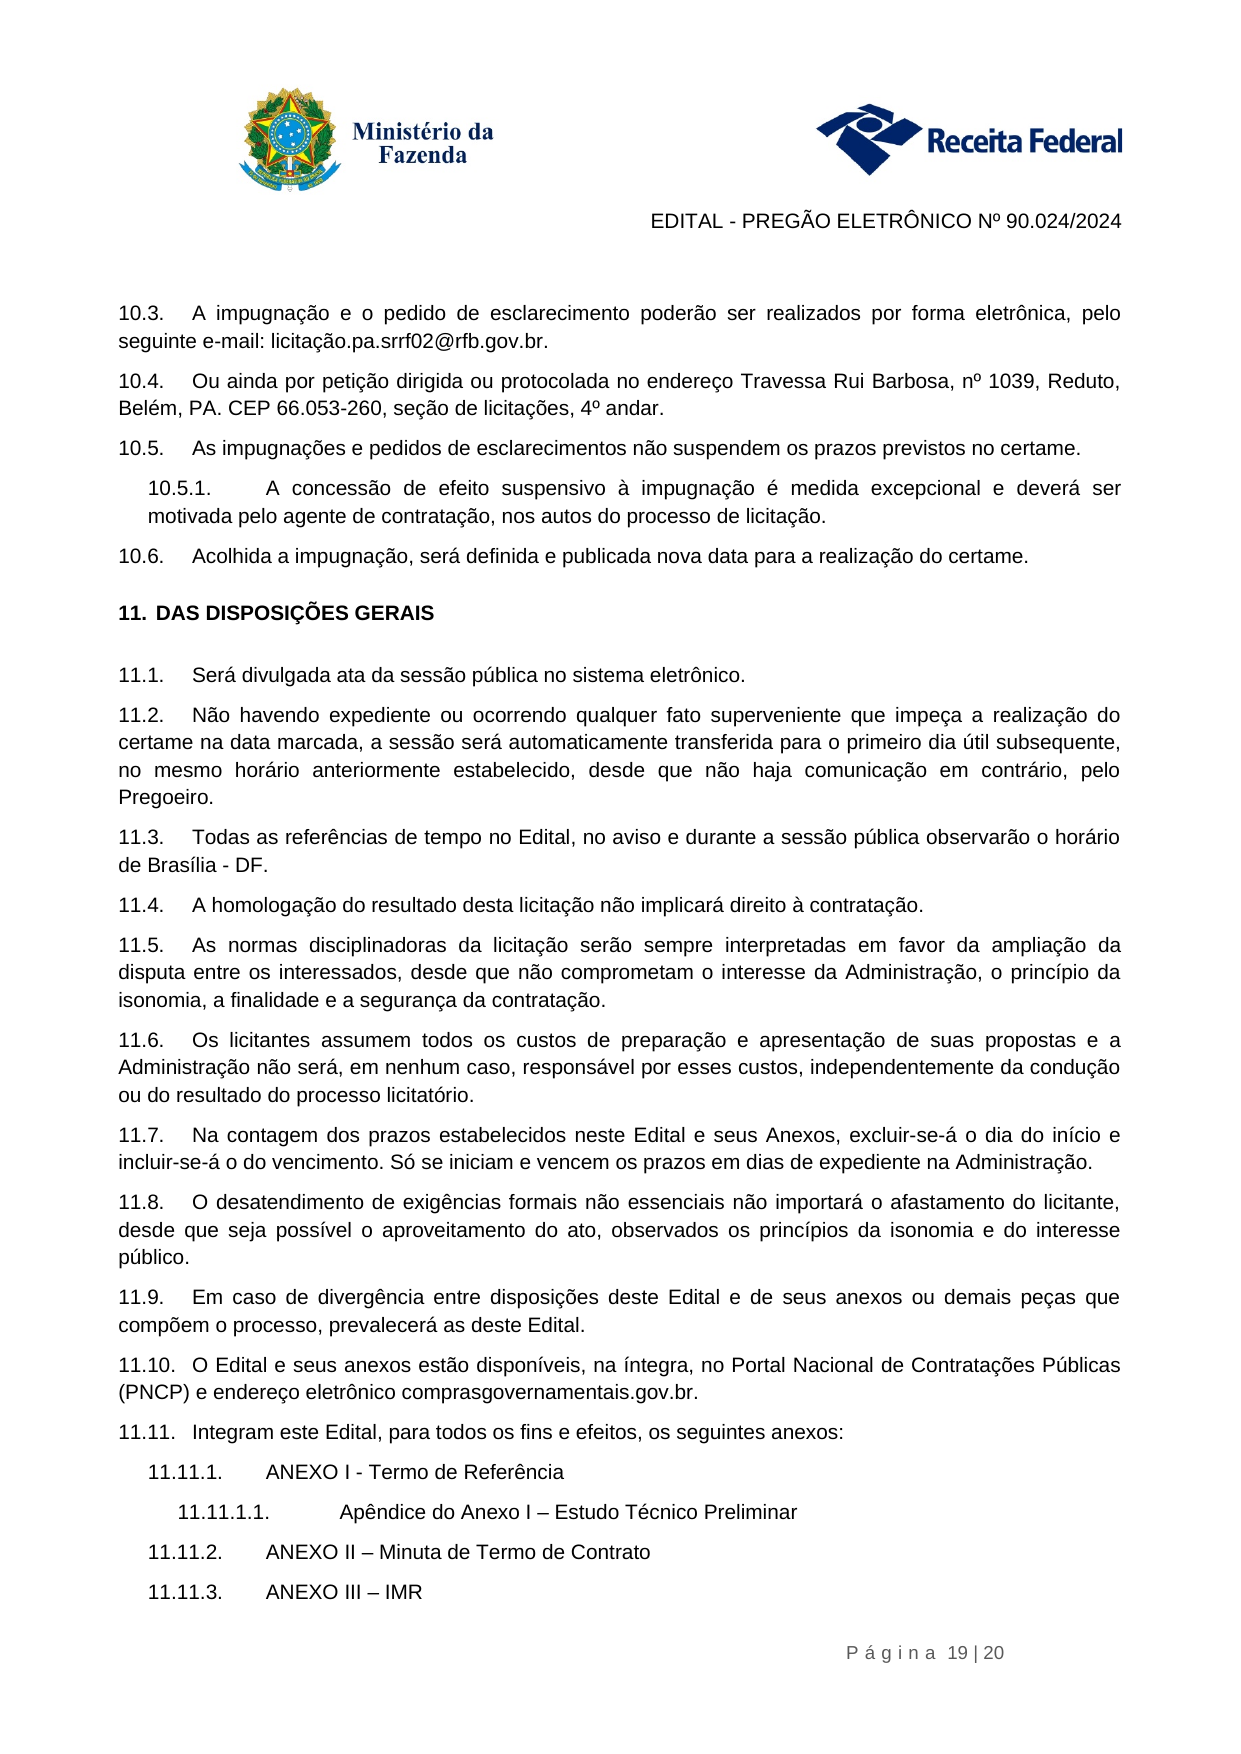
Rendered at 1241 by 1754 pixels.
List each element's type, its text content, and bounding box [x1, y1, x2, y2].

text Em caso de divergência entre disposições deste Edital e de seus anexos ou demais peças que compõem o processo, prevalecerá as deste Edital. [118, 1285, 1122, 1336]
text O desatendimento de exigências formais não essenciais não importará o afastamento do licitante, desde que seja possível o aproveitamento do ato, observados os princípios da isonomia e do interesse público. [118, 1190, 1122, 1269]
text Será divulgada ata da sessão pública no sistema eletrônico. [118, 662, 1122, 686]
text Os licitantes assumem todos os custos de preparação e apresentação de suas propostas e a Administração não será, em nenhum caso, responsável por esses custos, independentemente da condução ou do resultado do processo licitatório. [118, 1027, 1122, 1106]
text Acolhida a impugnação, será definida e publicada nova data para a realização do certame. [118, 544, 1122, 568]
text ANEXO II – Minuta de Termo de Contrato [148, 1540, 1122, 1564]
text A homologação do resultado desta licitação não implicará direito à contratação. [118, 892, 1122, 916]
text O Edital e seus anexos estão disponíveis, na íntegra, no Portal Nacional de Contratações Públicas (PNCP) e endereço eletrônico comprasgovernamentais.gov.br. [118, 1352, 1122, 1404]
text A concessão de efeito suspensivo à impugnação é medida excepcional e deverá ser motivada pelo agente de contratação, nos autos do processo de licitação. [148, 476, 1122, 528]
text As impugnações e pedidos de esclarecimentos não suspendem os prazos previstos no certame. [118, 436, 1122, 460]
text Não havendo expediente ou ocorrendo qualquer fato superveniente que impeça a realização do certame na data marcada, a sessão será automaticamente transferida para o primeiro dia útil subsequente, no mesmo horário anteriormente estabelecido, desde que não haja comunicação em contrário, pelo Pregoeiro. [118, 702, 1122, 809]
picture [236, 73, 1123, 210]
text A impugnação e o pedido de esclarecimento poderão ser realizados por forma eletrônica, pelo seguinte e-mail: licitação.pa.srrf02@rfb.gov.br. [118, 301, 1122, 353]
text ANEXO I - Termo de Referência [148, 1460, 1122, 1484]
text Na contagem dos prazos estabelecidos neste Edital e seus Anexos, excluir-se-á o dia do início e incluir-se-á o do vencimento. Só se iniciam e vencem os prazos em dias de expediente na Administração. [118, 1122, 1122, 1174]
text DAS DISPOSIÇÕES GERAIS [118, 601, 1122, 625]
text As normas disciplinadoras da licitação serão sempre interpretadas em favor da ampliação da disputa entre os interessados, desde que não comprometam o interesse da Administração, o princípio da isonomia, a finalidade e a segurança da contratação. [118, 932, 1122, 1011]
text Integram este Edital, para todos os fins e efeitos, os seguintes anexos: [118, 1420, 1122, 1444]
text Todas as referências de tempo no Edital, no aviso e durante a sessão pública observarão o horário de Brasília - DF. [118, 825, 1122, 876]
text Ou ainda por petição dirigida ou protocolada no endereço Travessa Rui Barbosa, nº 1039, Reduto, Belém, PA. CEP 66.053-260, seção de licitações, 4º andar. [118, 369, 1122, 420]
text ANEXO III – IMR [148, 1580, 1122, 1604]
text Apêndice do Anexo I – Estudo Técnico Preliminar [177, 1500, 1122, 1524]
